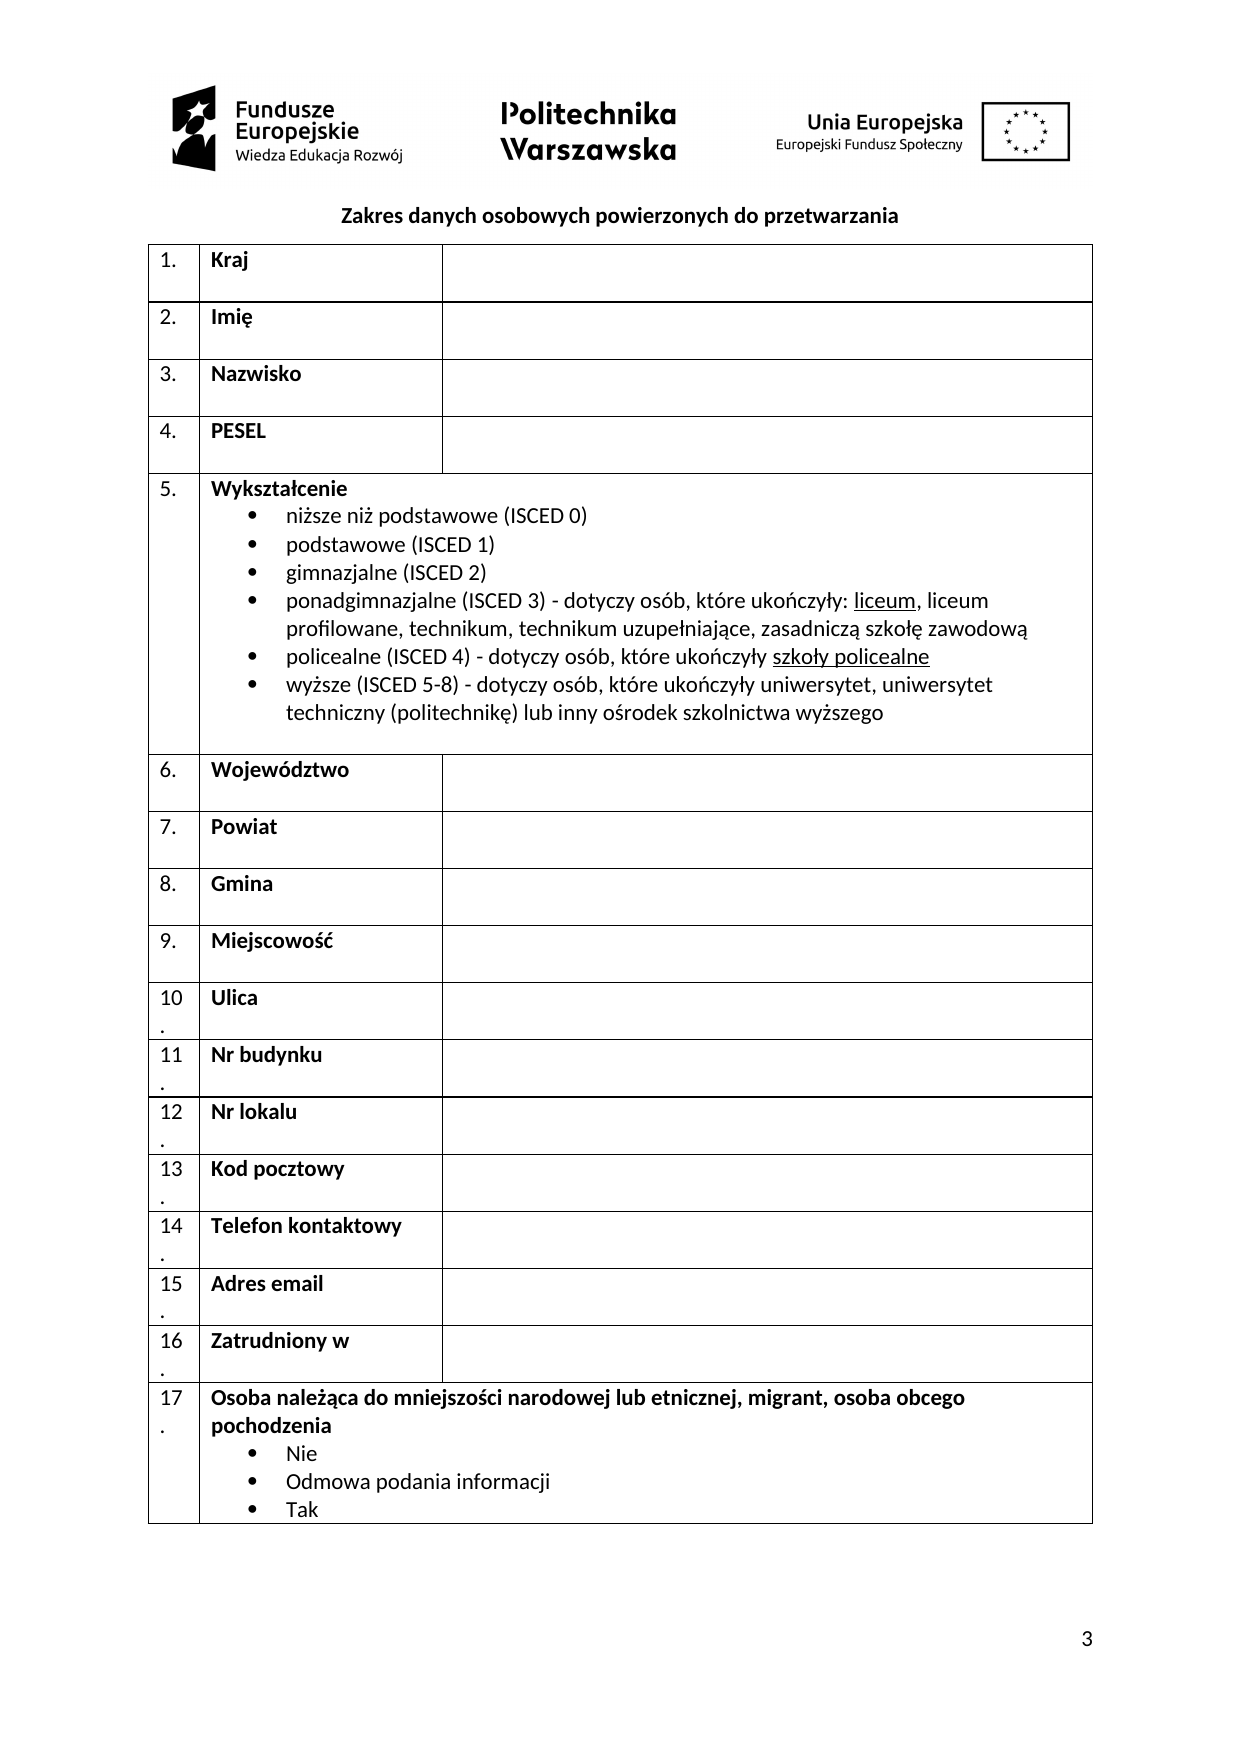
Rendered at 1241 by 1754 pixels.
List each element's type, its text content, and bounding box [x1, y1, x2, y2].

table_cell 13. [149, 1155, 199, 1211]
table_cell Kod pocztowy [200, 1155, 442, 1211]
table_cell [443, 303, 1092, 358]
table_cell Wykształcenie niższe niż podstawowe (ISCED 0) podstawowe (ISCED 1) gimnazjalne (ISCED 2) ponadgimnazjalne (ISCED 3) - dotyczy osób, które ukończyły: liceum, liceum profilowane, technikum, technikum uzupełniające, zasadniczą szkołę zawodową policealne (ISCED 4) - dotyczy osób, które ukończyły szkoły policealne wyższe (ISCED 5-8) - dotyczy osób, które ukończyły uniwersytet, uniwersytet techniczny (politechnikę) lub inny ośrodek szkolnictwa wyższego [200, 474, 1092, 754]
table_cell [443, 983, 1092, 1039]
table_cell 8. [149, 869, 199, 925]
table_cell Zatrudniony w [200, 1326, 442, 1382]
table_cell 5. [149, 474, 199, 754]
table_cell 2. [149, 303, 199, 358]
table_cell [443, 869, 1092, 925]
table_cell 10. [149, 983, 199, 1039]
table_cell 15. [149, 1269, 199, 1325]
table_cell Ulica [200, 983, 442, 1039]
table_cell 6. [149, 755, 199, 811]
table_cell Gmina [200, 869, 442, 925]
table_header 1. [149, 245, 199, 301]
picture [147, 73, 1093, 189]
table_cell 17. [149, 1383, 199, 1523]
table_cell [443, 1269, 1092, 1325]
table_cell [443, 360, 1092, 416]
table_cell 14. [149, 1212, 199, 1268]
table_cell 4. [149, 417, 199, 473]
table_cell Imię [200, 303, 442, 358]
table_cell [443, 812, 1092, 868]
table_cell Nr lokalu [200, 1098, 442, 1153]
table_cell [443, 1212, 1092, 1268]
table_cell Osoba należąca do mniejszości narodowej lub etnicznej, migrant, osoba obcego pochodzenia Nie Odmowa podania informacji Tak [200, 1383, 1092, 1523]
table_cell 11. [149, 1040, 199, 1096]
table_cell Powiat [200, 812, 442, 868]
table_cell Telefon kontaktowy [200, 1212, 442, 1268]
table_cell 9. [149, 926, 199, 982]
table_cell 7. [149, 812, 199, 868]
table_cell [443, 755, 1092, 811]
table_cell [443, 1040, 1092, 1096]
table_cell Nazwisko [200, 360, 442, 416]
table_cell [443, 926, 1092, 982]
table_cell Województwo [200, 755, 442, 811]
table_cell [443, 1098, 1092, 1153]
table_cell [443, 1326, 1092, 1382]
table_cell Adres email [200, 1269, 442, 1325]
table_cell 3. [149, 360, 199, 416]
table_cell 16. [149, 1326, 199, 1382]
table_cell PESEL [200, 417, 442, 473]
table_cell Miejscowość [200, 926, 442, 982]
table_cell Nr budynku [200, 1040, 442, 1096]
table_header [443, 245, 1092, 301]
table_cell 12. [149, 1098, 199, 1153]
table_header Kraj [200, 245, 442, 301]
table_cell [443, 1155, 1092, 1211]
table_cell [443, 417, 1092, 473]
text Zakres danych osobowych powierzonych do przetwarzania [148, 202, 1093, 229]
